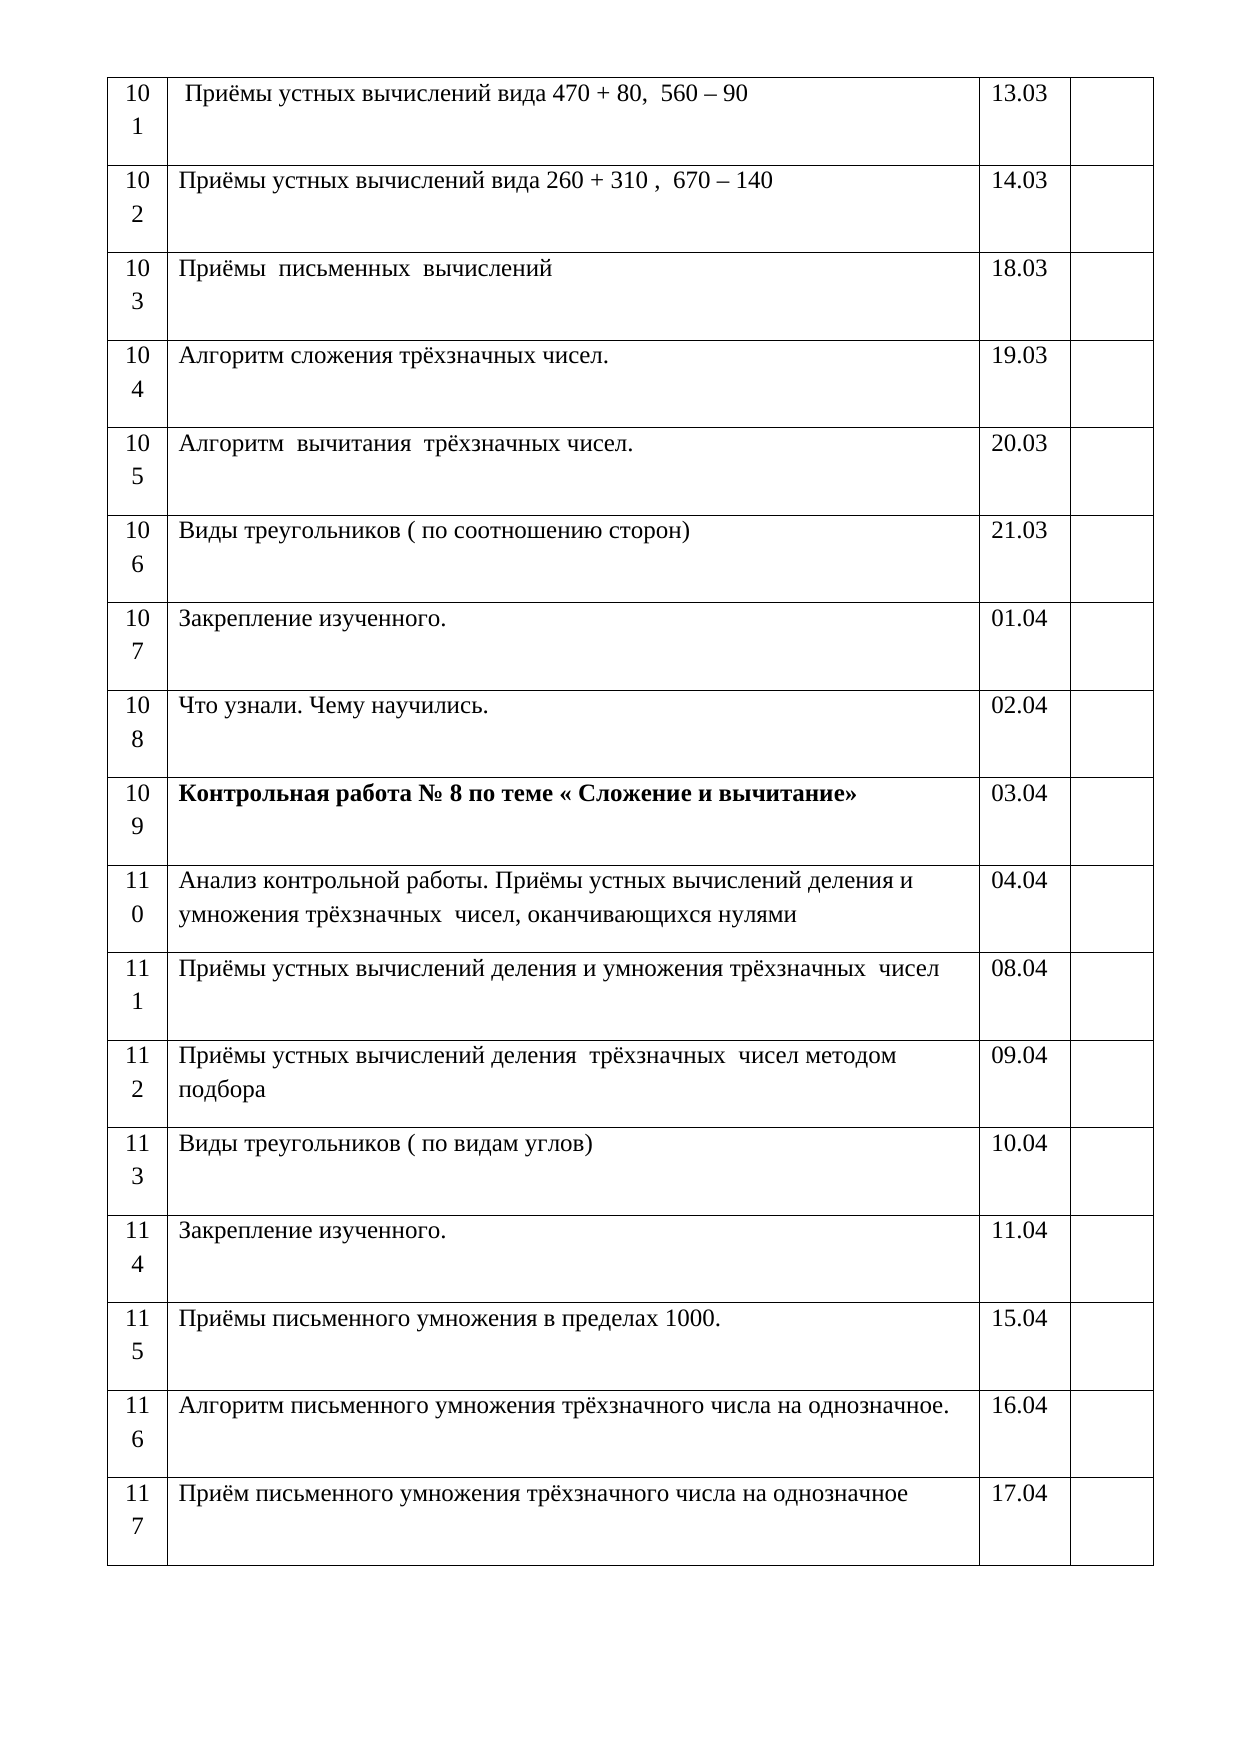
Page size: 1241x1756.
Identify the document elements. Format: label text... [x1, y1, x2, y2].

table_cell [1071, 166, 1153, 252]
table_cell 18.03 [980, 253, 1070, 339]
table_cell Приёмы устных вычислений деления трёхзначных чисел методом подбора [168, 1041, 979, 1127]
table_cell 112 [108, 1041, 167, 1127]
table_cell 109 [108, 778, 167, 864]
table_cell Что узнали. Чему научились. [168, 691, 979, 777]
table_cell 116 [108, 1391, 167, 1477]
table_cell 13.03 [980, 78, 1070, 164]
table_cell 11.04 [980, 1216, 1070, 1302]
table_cell 117 [108, 1478, 167, 1564]
table_cell 10.04 [980, 1128, 1070, 1214]
table_cell Виды треугольников ( по видам углов) [168, 1128, 979, 1214]
table_cell 19.03 [980, 341, 1070, 427]
table_cell Контрольная работа № 8 по теме « Сложение и вычитание» [168, 778, 979, 864]
table_cell [1071, 1303, 1153, 1389]
table_cell Алгоритм вычитания трёхзначных чисел. [168, 428, 979, 514]
table_cell 20.03 [980, 428, 1070, 514]
table_cell 21.03 [980, 516, 1070, 602]
table_cell [1071, 691, 1153, 777]
table_cell 17.04 [980, 1478, 1070, 1564]
table_cell Алгоритм письменного умножения трёхзначного числа на однозначное. [168, 1391, 979, 1477]
table_cell [1071, 603, 1153, 689]
table_cell [1071, 341, 1153, 427]
table_cell Закрепление изученного. [168, 603, 979, 689]
table_cell 110 [108, 866, 167, 952]
table_cell 02.04 [980, 691, 1070, 777]
table_cell Закрепление изученного. [168, 1216, 979, 1302]
table_cell 106 [108, 516, 167, 602]
table_cell Приёмы письменных вычислений [168, 253, 979, 339]
table_cell 03.04 [980, 778, 1070, 864]
table_cell 115 [108, 1303, 167, 1389]
table_cell 111 [108, 953, 167, 1039]
table_cell [1071, 428, 1153, 514]
table_cell 105 [108, 428, 167, 514]
table_cell [1071, 866, 1153, 952]
table_cell 114 [108, 1216, 167, 1302]
table_cell [1071, 78, 1153, 164]
table_cell 14.03 [980, 166, 1070, 252]
table_cell 04.04 [980, 866, 1070, 952]
table_cell 15.04 [980, 1303, 1070, 1389]
table_cell [1071, 778, 1153, 864]
table_cell [1071, 516, 1153, 602]
table_cell Виды треугольников ( по соотношению сторон) [168, 516, 979, 602]
table_cell [1071, 1391, 1153, 1477]
table_cell 104 [108, 341, 167, 427]
table_cell Приёмы устных вычислений деления и умножения трёхзначных чисел [168, 953, 979, 1039]
table_cell 113 [108, 1128, 167, 1214]
table_cell 08.04 [980, 953, 1070, 1039]
table_cell 103 [108, 253, 167, 339]
table_cell 101 [108, 78, 167, 164]
table_cell Приёмы письменного умножения в пределах 1000. [168, 1303, 979, 1389]
table_cell 16.04 [980, 1391, 1070, 1477]
table_cell [1071, 253, 1153, 339]
table_cell 107 [108, 603, 167, 689]
table_cell Приём письменного умножения трёхзначного числа на однозначное [168, 1478, 979, 1564]
table_cell 102 [108, 166, 167, 252]
table_cell 108 [108, 691, 167, 777]
table_cell [1071, 1478, 1153, 1564]
table_cell 01.04 [980, 603, 1070, 689]
table_cell [1071, 953, 1153, 1039]
table_cell Алгоритм сложения трёхзначных чисел. [168, 341, 979, 427]
table_cell [1071, 1041, 1153, 1127]
table_cell [1071, 1216, 1153, 1302]
table_cell [1071, 1128, 1153, 1214]
table_cell 09.04 [980, 1041, 1070, 1127]
table_cell Анализ контрольной работы. Приёмы устных вычислений деления и умножения трёхзначных чисел, оканчивающихся нулями [168, 866, 979, 952]
table_cell Приёмы устных вычислений вида 260 + 310 , 670 – 140 [168, 166, 979, 252]
table_cell Приёмы устных вычислений вида 470 + 80, 560 – 90 [168, 78, 979, 164]
